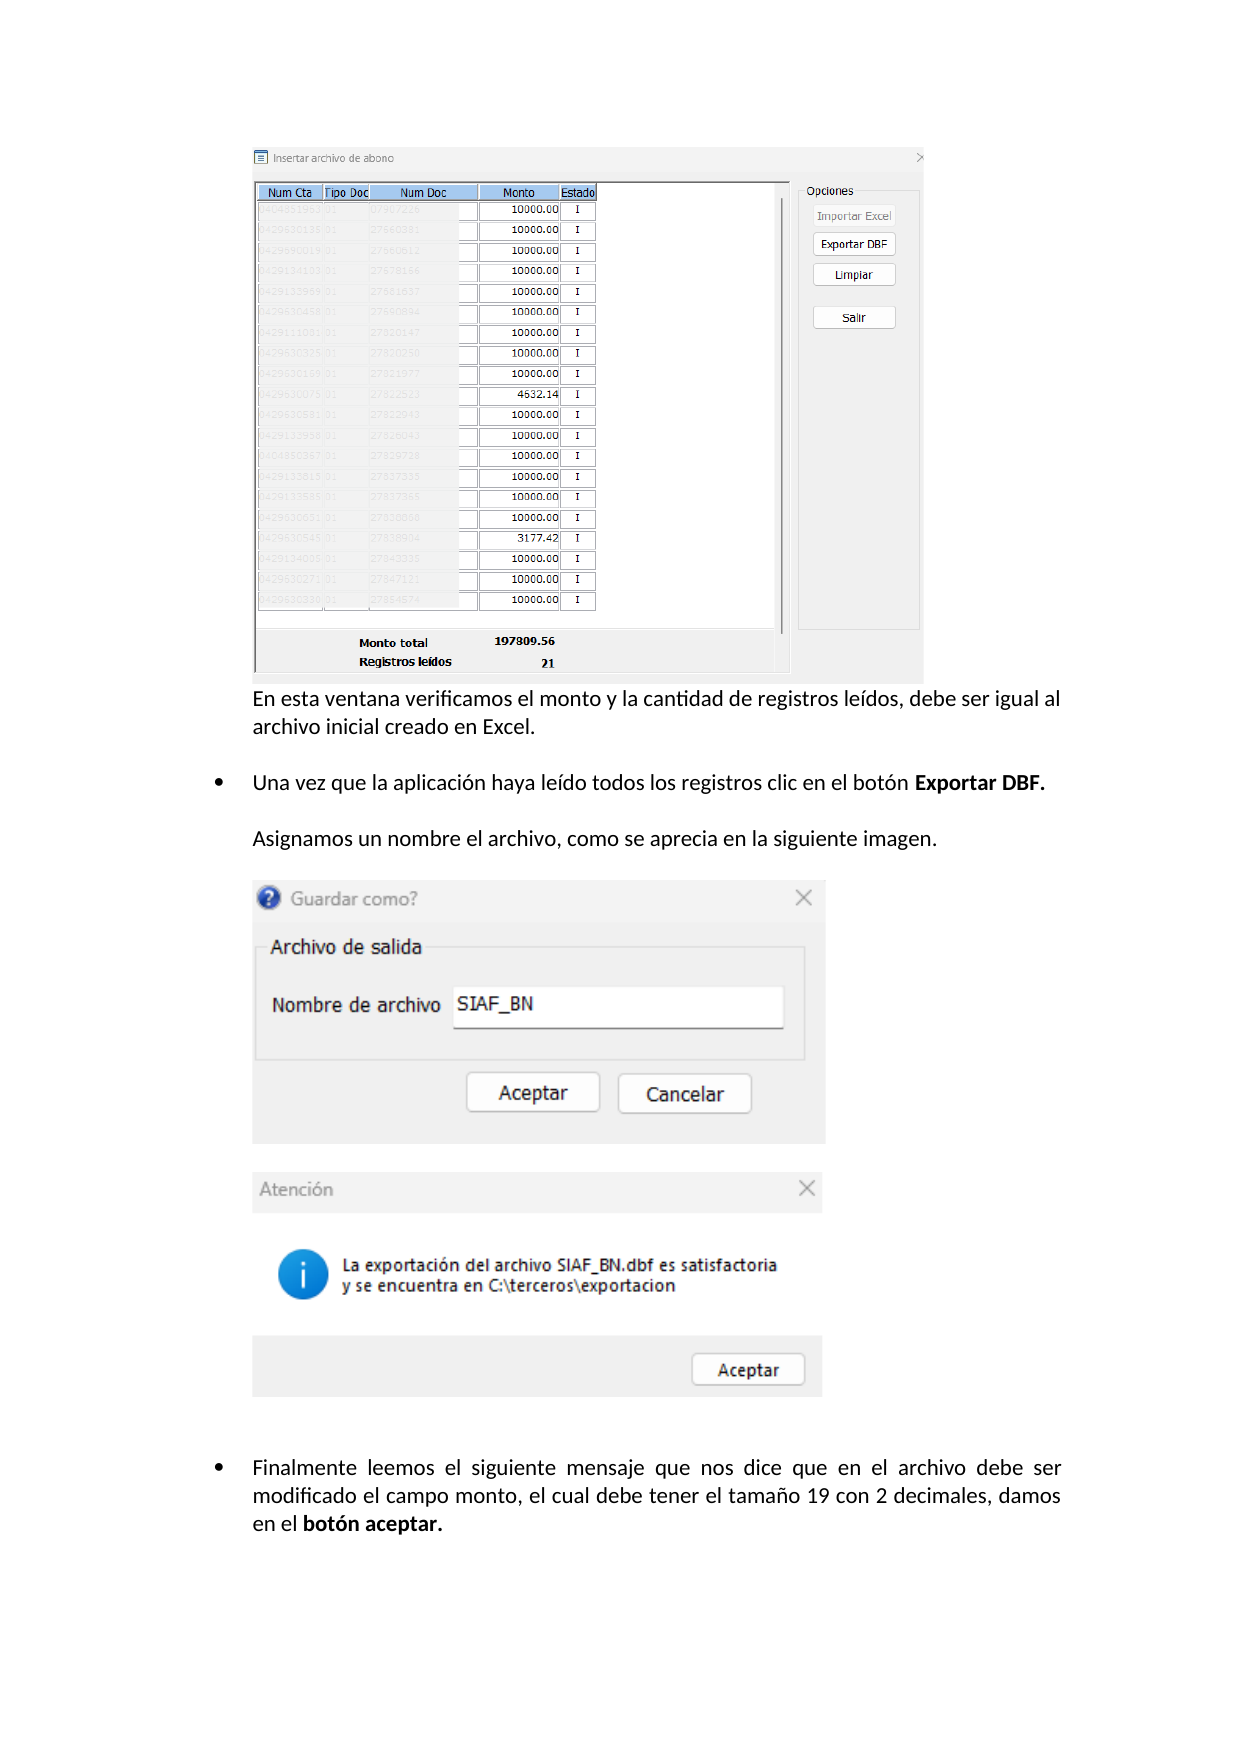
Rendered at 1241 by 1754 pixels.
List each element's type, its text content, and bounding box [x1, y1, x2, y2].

list Una vez que la aplicación haya leído todos los registros clic en el botón Exportar DBF. [215, 768, 1063, 796]
picture [252, 1172, 823, 1397]
list Finalmente leemos el siguiente mensaje que nos dice que en el archivo debe ser modificado el campo monto, el cual debe tener el tamaño 19 con 2 decimales, damos en el botón aceptar. [215, 1453, 1063, 1537]
picture [252, 147, 924, 684]
list Asignamos un nombre el archivo, como se aprecia en la siguiente imagen. [252, 824, 1063, 852]
list En esta ventana verificamos el monto y la cantidad de registros leídos, debe ser igual al archivo inicial creado en Excel. [252, 684, 1063, 740]
picture [252, 880, 826, 1144]
